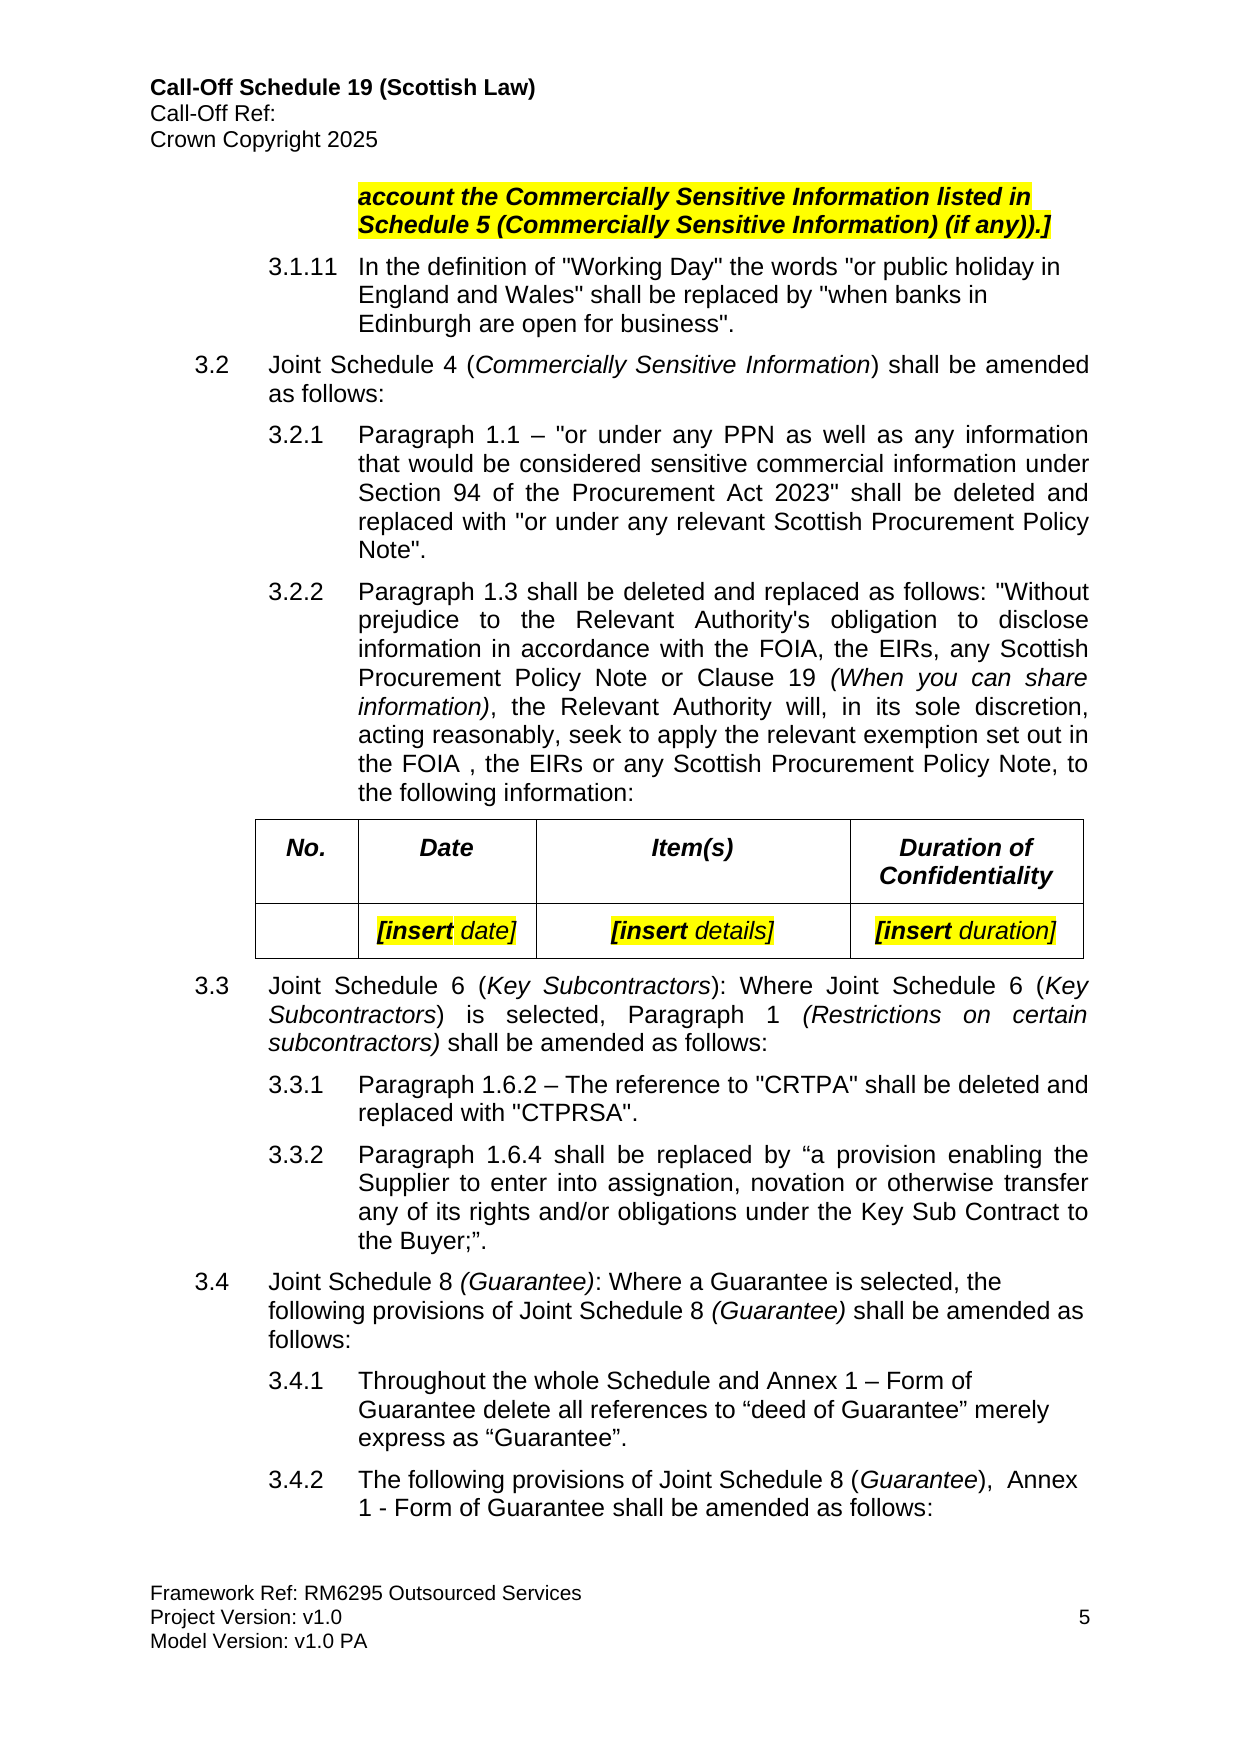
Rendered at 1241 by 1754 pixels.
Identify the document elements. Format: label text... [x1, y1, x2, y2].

subtitle Joint Schedule 6 (Key Subcontractors): Where Joint Schedule 6 (Key Subcontractors) is selected, Paragraph 1 (Restrictions on certain subcontractors) shall be amended as follows: [194, 971, 1090, 1057]
table_header Date [359, 820, 536, 903]
text Paragraph 1.3 shall be deleted and replaced as follows: "Without prejudice to the Relevant Authority's obligation to disclose information in accordance with the FOIA, the EIRs, any Scottish Procurement Policy Note or Clause 19 (When you can share information), the Relevant Authority will, in its sole discretion, acting reasonably, seek to apply the relevant exemption set out in the FOIA , the EIRs or any Scottish Procurement Policy Note, to the following information: [268, 577, 1090, 807]
text Paragraph 1.1 – "or under any PPN as well as any information that would be considered sensitive commercial information under Section 94 of the Procurement Act 2023" shall be deleted and replaced with "or under any relevant Scottish Procurement Policy Note". [268, 420, 1090, 564]
text Paragraph 1.6.4 shall be replaced by “a provision enabling the Supplier to enter into assignation, novation or otherwise transfer any of its rights and/or obligations under the Key Sub Contract to the Buyer;”. [268, 1140, 1090, 1255]
table_cell [insert details] [537, 904, 850, 957]
table_cell [insert duration] [851, 904, 1083, 957]
subtitle Joint Schedule 4 (Commercially Sensitive Information) shall be amended as follows: [194, 350, 1090, 408]
list The following provisions of Joint Schedule 8 (Guarantee), Annex 1 - Form of Guarantee shall be amended as follows: [268, 1465, 1090, 1522]
table_cell [insert date] [359, 904, 536, 957]
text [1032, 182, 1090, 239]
table_header Item(s) [537, 820, 850, 903]
table_header Duration of Confidentiality [851, 820, 1083, 903]
table_cell [256, 904, 358, 957]
list In the definition of "Working Day" the words "or public holiday in England and Wales" shall be replaced by "when banks in Edinburgh are open for business". [268, 252, 1090, 338]
text Paragraph 1.6.2 – The reference to "CRTPA" shall be deleted and replaced with "CTPRSA". [268, 1070, 1090, 1127]
table_header No. [256, 820, 358, 903]
list Joint Schedule 8 (Guarantee): Where a Guarantee is selected, the following provisions of Joint Schedule 8 (Guarantee) shall be amended as follows: [194, 1267, 1090, 1353]
list Throughout the whole Schedule and Annex 1 – Form of Guarantee delete all references to “deed of Guarantee” merely express as “Guarantee”. [268, 1366, 1090, 1452]
